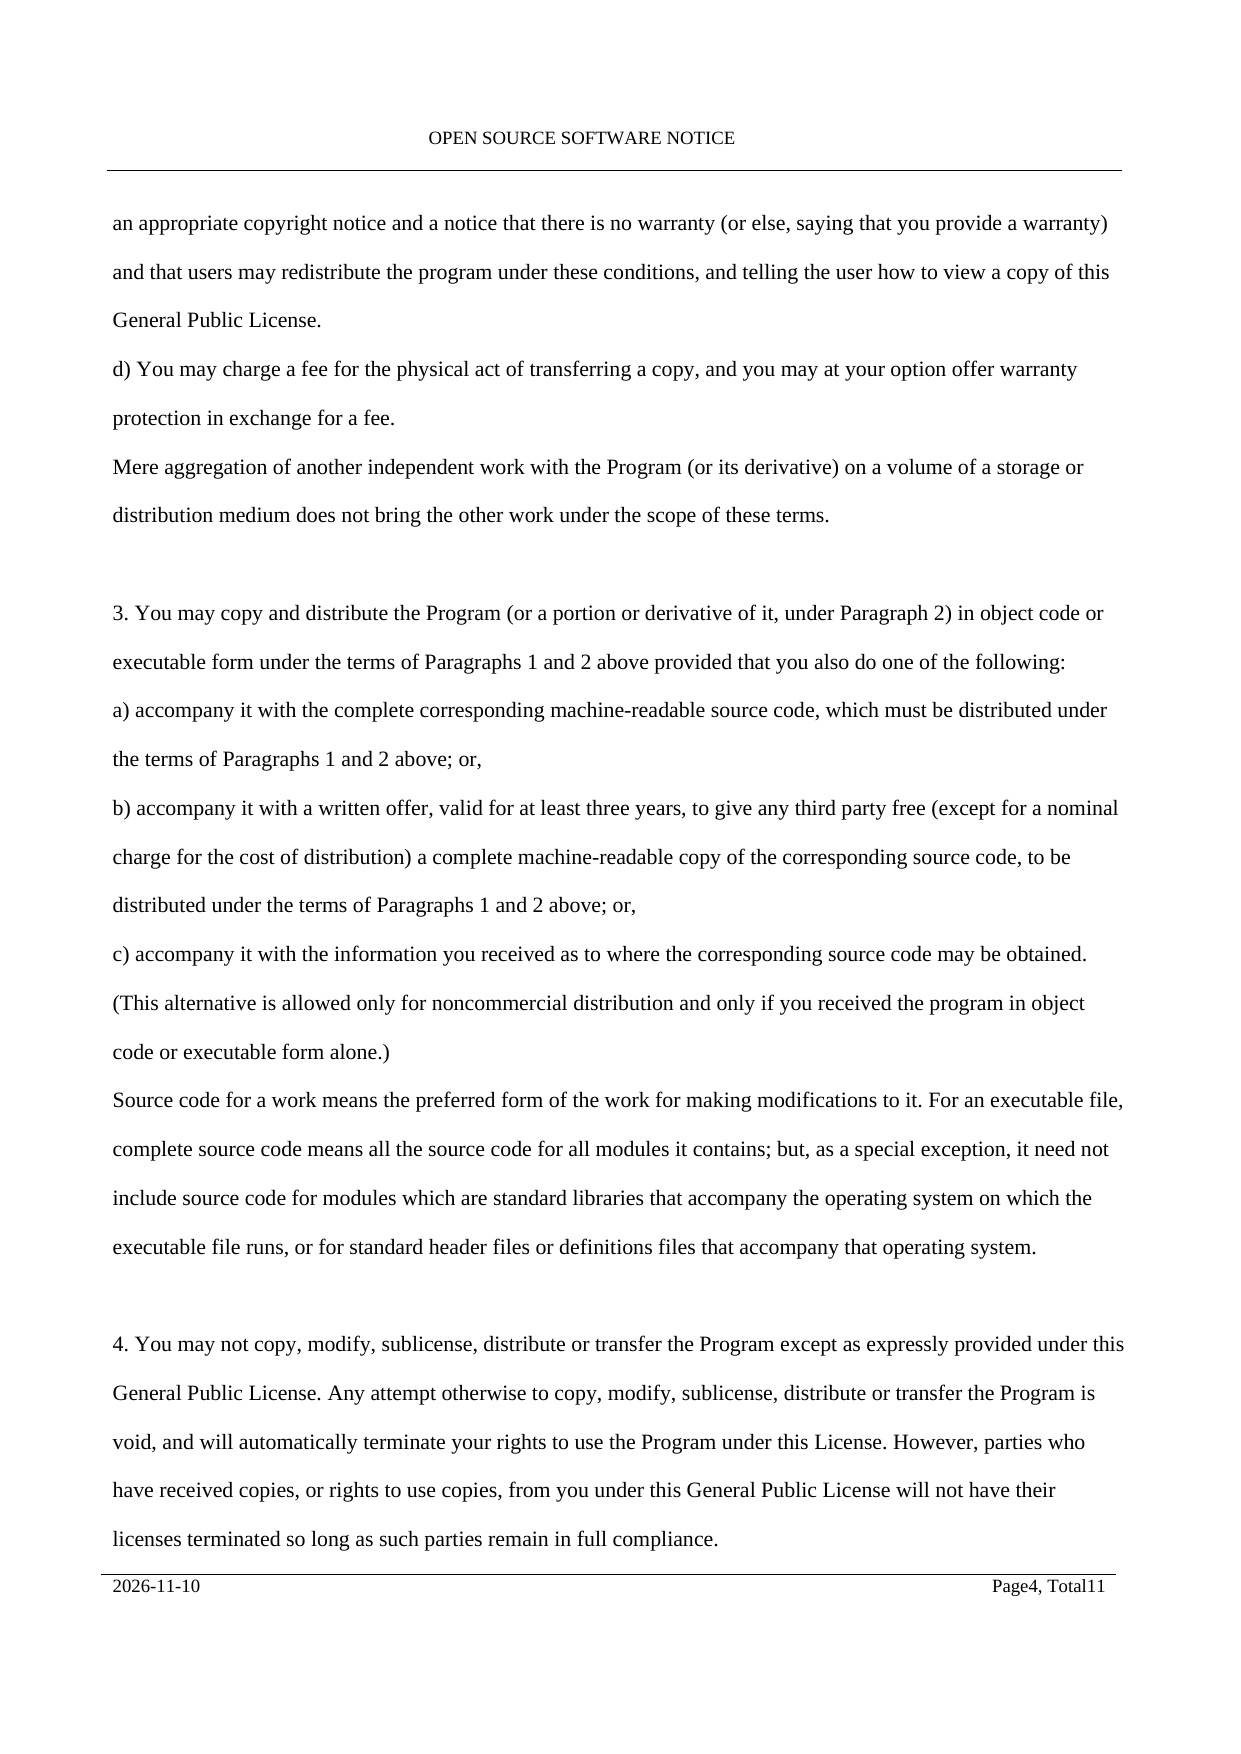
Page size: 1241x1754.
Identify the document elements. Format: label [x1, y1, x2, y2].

text [112, 206, 1128, 1555]
